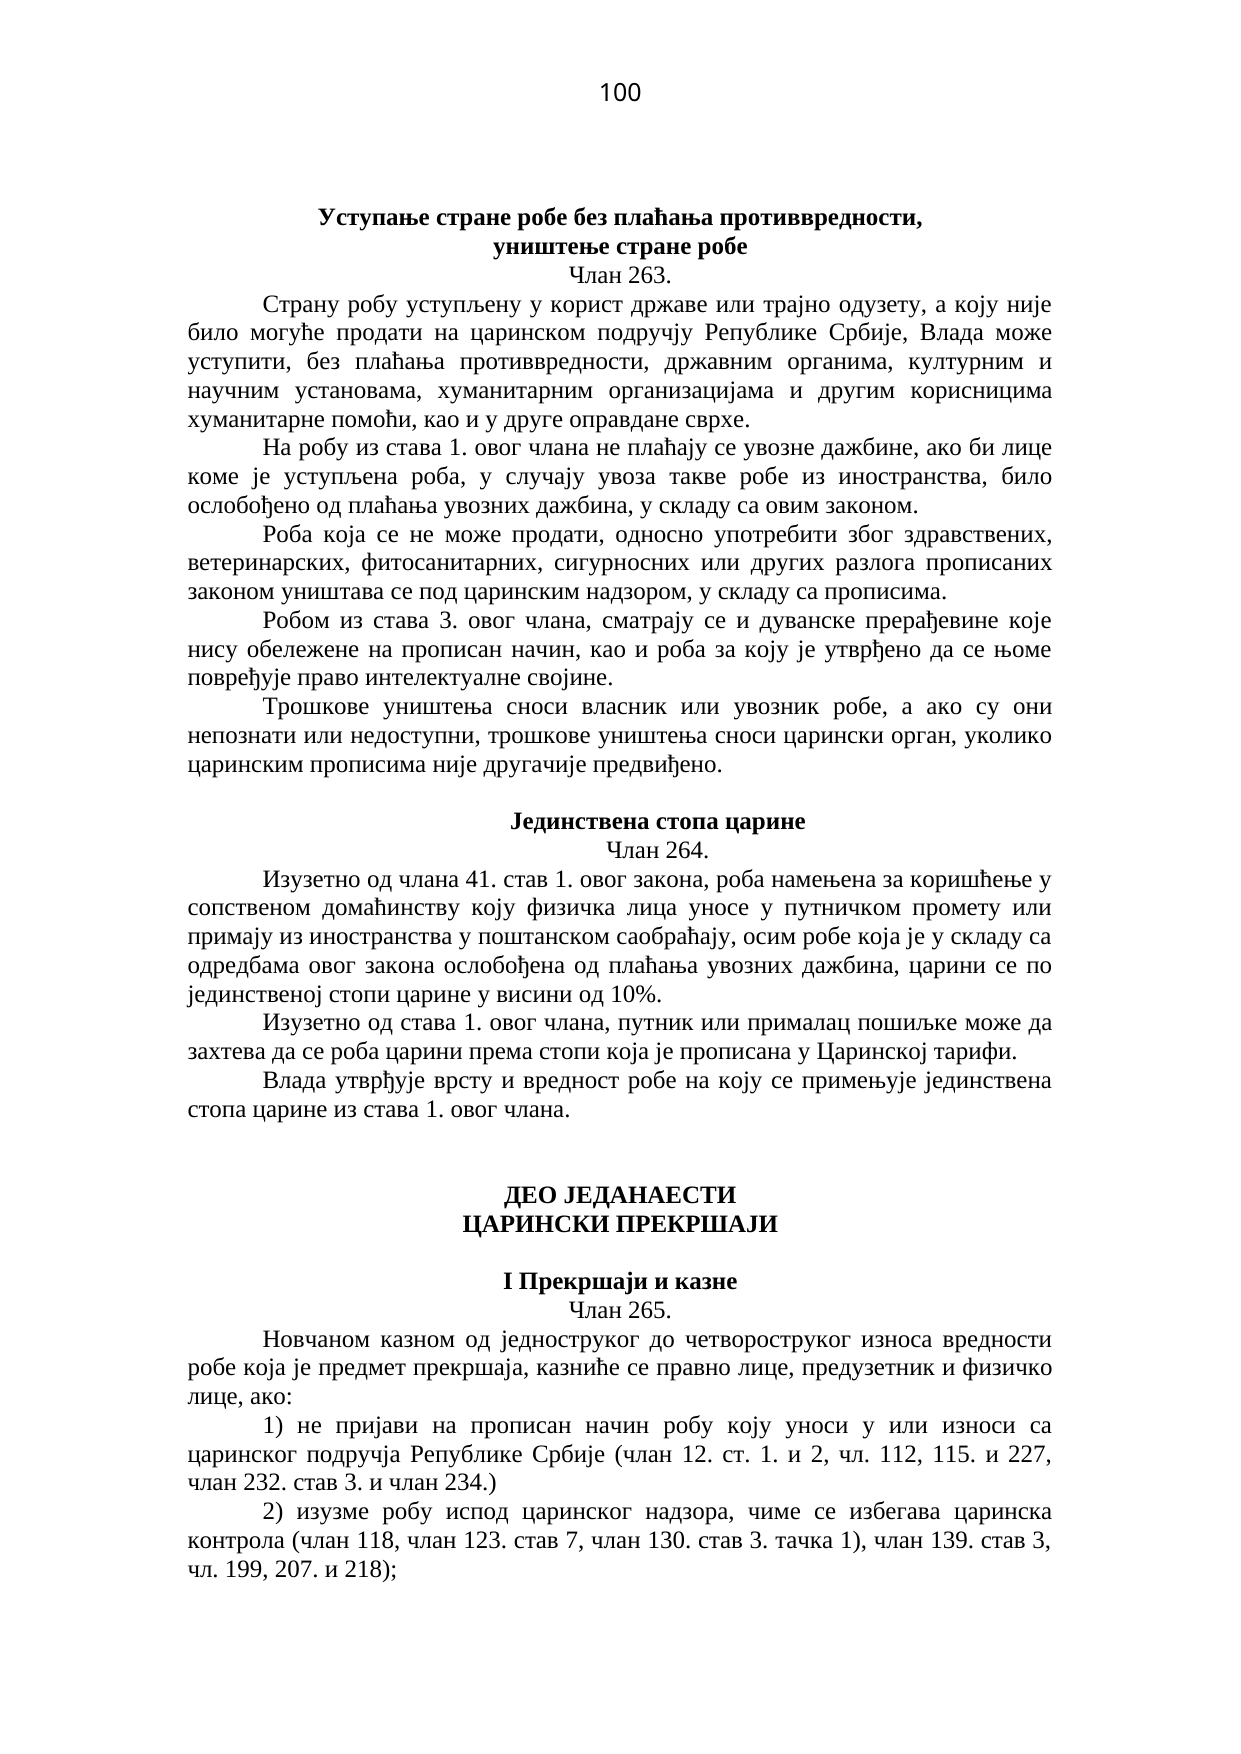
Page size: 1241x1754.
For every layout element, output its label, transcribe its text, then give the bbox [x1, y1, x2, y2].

text ДЕО ЈЕДАНАЕСТИ [187, 1180, 1053, 1209]
text Влада утврђује врсту и вредност робе на коју се примењује јединствена стопа царине из става 1. овог члана. [187, 1065, 1053, 1122]
text уништење стране робе [187, 231, 1053, 260]
text Изузетно од става 1. овог члана, путник или прималац пошиљке може да захтева да се роба царини према стопи која је прописана у Царинској тарифи. [187, 1007, 1053, 1065]
text 1) не пријави на прописан начин робу коју уноси у или износи са царинског подручја Републике Србије (члан 12. ст. 1. и 2, чл. 112, 115. и 227, члан 232. став 3. и члан 234.) [187, 1410, 1053, 1496]
text Уступање стране робе без плаћања противвредности, [187, 202, 1053, 231]
text Новчаном казном од једноструког до четвороструког износа вредности робе која је предмет прекршаја, казниће се правно лице, предузетник и физичко лице, ако: [187, 1324, 1053, 1410]
text ЦАРИНСКИ ПРЕКРШАЈИ [187, 1209, 1053, 1237]
text На робу из става 1. овог члана не плаћају се увозне дажбине, ако би лице коме је уступљена роба, у случају увоза такве робе из иностранства, било ослобођено од плаћања увозних дажбина, у складу са овим законом. [187, 432, 1053, 519]
text 2) изузме робу испод царинског надзора, чиме се избегава царинска контрола (члан 118, члан 123. став 7, члан 130. став 3. тачка 1), члан 139. став 3, чл. 199, 207. и 218); [187, 1496, 1053, 1582]
text Члан 263. [187, 260, 1053, 289]
text Члан 264. [187, 835, 1053, 864]
text Трошкове уништења сноси власник или увозник робе, а ако су они непознати или недоступни, трошкове уништења сноси царински орган, уколико царинским прописима није другачије предвиђено. [187, 691, 1053, 777]
text Члан 265. [187, 1295, 1053, 1324]
text I Прекршаји и казне [187, 1266, 1053, 1295]
text Страну робу уступљену у корист државе или трајно одузету, а коју није било могуће продати на царинском подручју Републике Србије, Влада може уступити, без плаћања противвредности, државним органима, културним и научним установама, хуманитарним организацијама и другим корисницима хуманитарне помоћи, као и у друге оправдане сврхе. [187, 289, 1053, 432]
text Јединствена стопа царине [187, 806, 1053, 835]
text Изузетно од члана 41. став 1. овог закона, роба намењена за коришћење у сопственом домаћинству коју физичка лица уносе у путничком промету или примају из иностранства у поштанском саобраћају, осим робе која је у складу са одредбама овог закона ослобођена од плаћања увозних дажбина, царини се по јединственој стопи царине у висини од 10%. [187, 864, 1053, 1007]
text Роба која се не може продати, односно употребити због здравствених, ветеринарских, фитосанитарних, сигурносних или других разлога прописаних законом уништава се под царинским надзором, у складу са прописима. [187, 519, 1053, 605]
text Робом из става 3. овог члана, сматрају се и дуванске прерађевине које нису обележене на прописан начин, као и роба за коју је утврђено да се њоме повређује право интелектуалне својине. [187, 605, 1053, 691]
